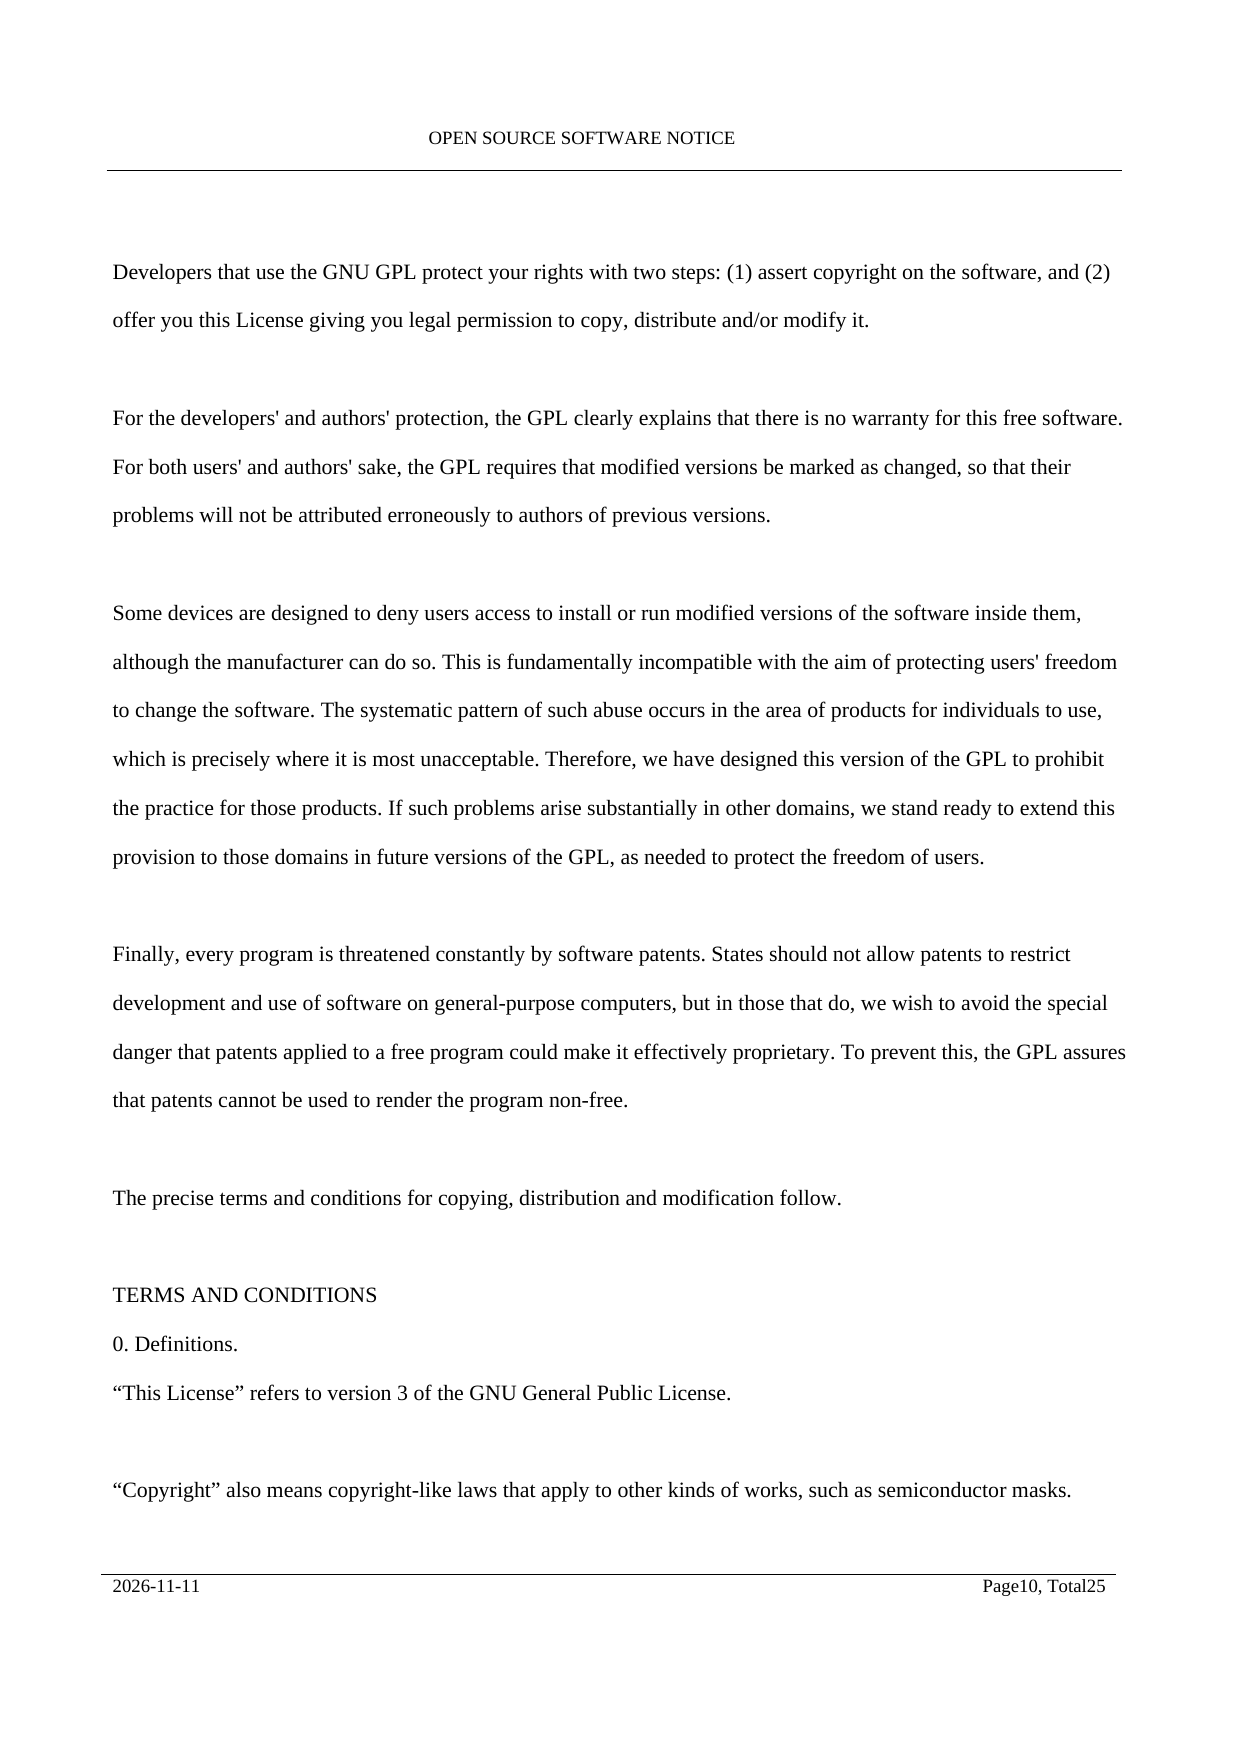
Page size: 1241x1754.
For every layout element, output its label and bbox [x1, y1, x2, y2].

text [112, 206, 1128, 1506]
